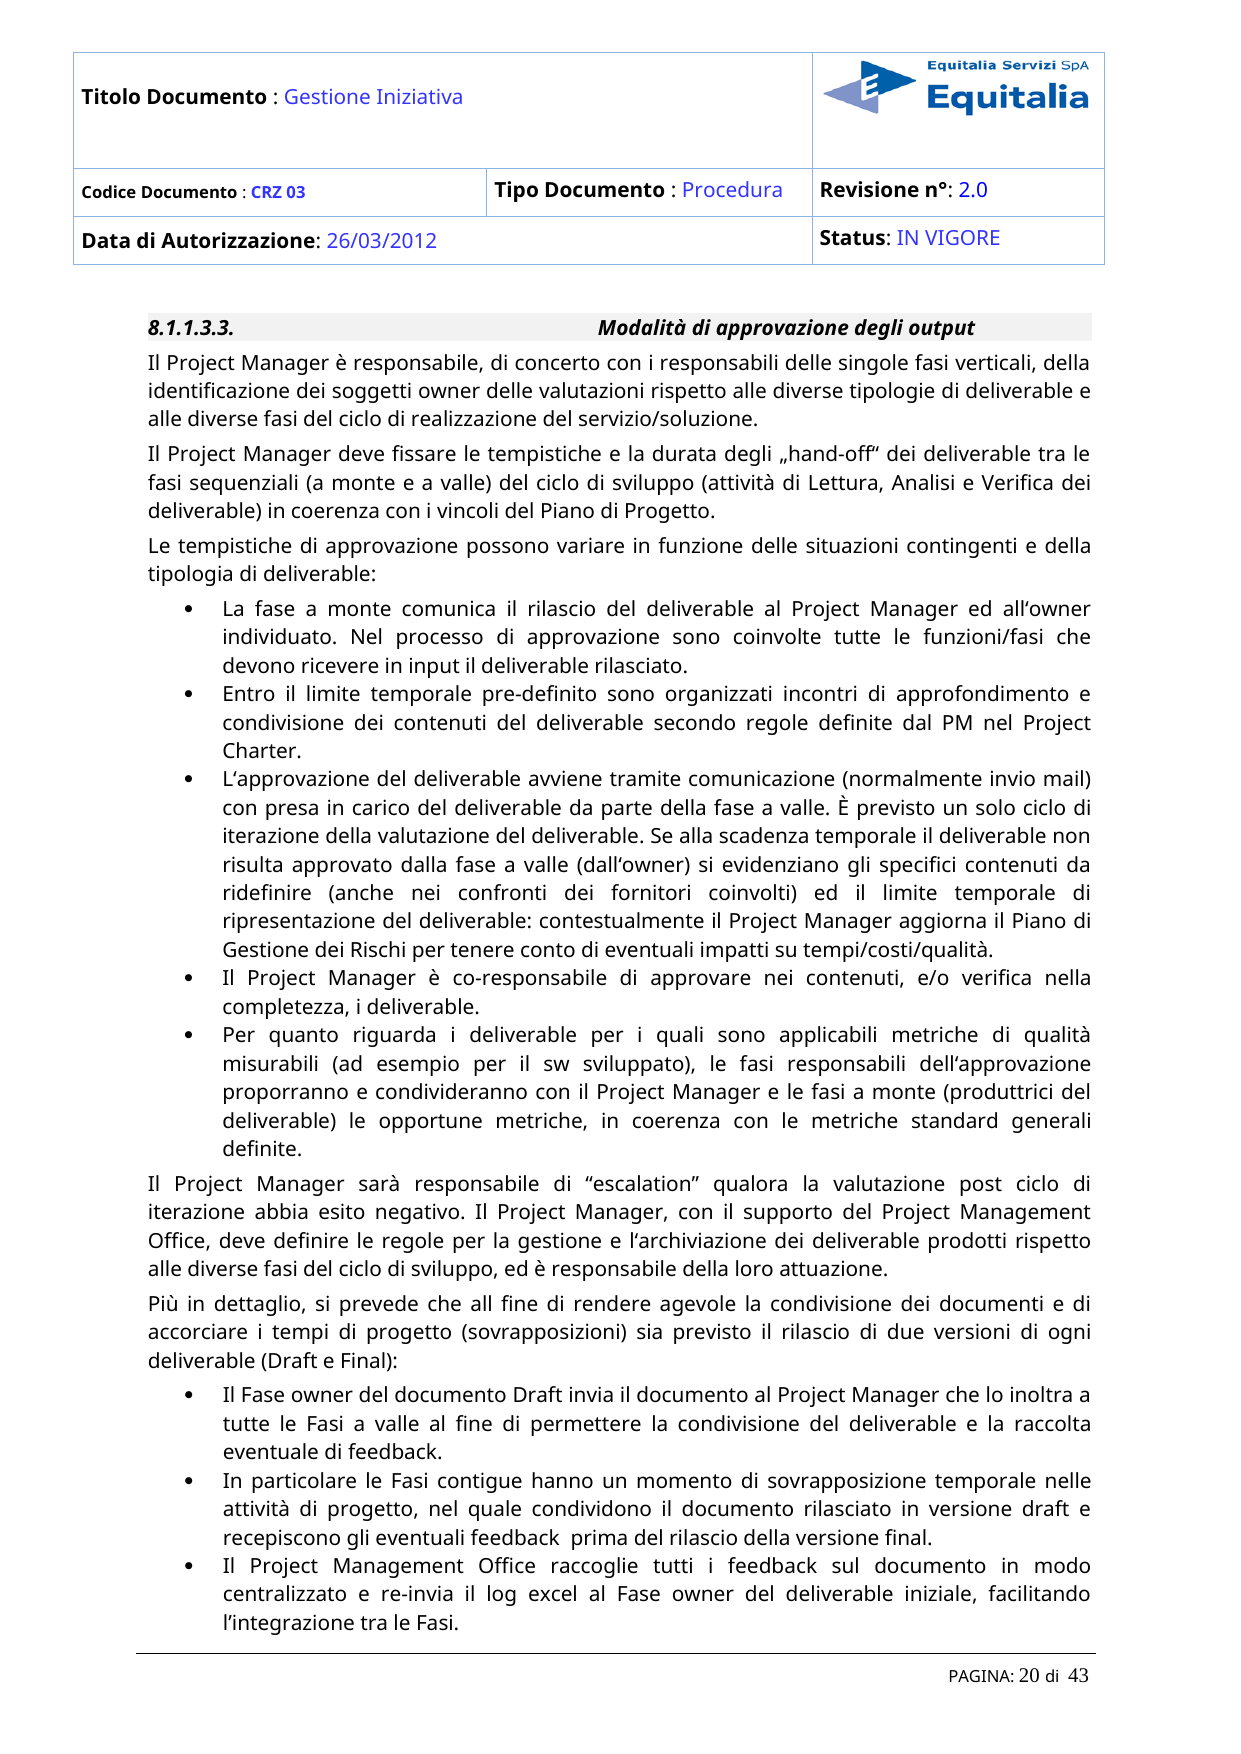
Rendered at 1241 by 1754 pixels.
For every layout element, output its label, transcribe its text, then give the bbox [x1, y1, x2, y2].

text Più in dettaglio, si prevede che all fine di rendere agevole la condivisione dei documenti e di accorciare i tempi di progetto (sovrapposizioni) sia previsto il rilascio di due versioni di ogni deliverable (Draft e Final): [148, 1289, 1092, 1374]
picture [819, 53, 1098, 121]
list Entro il limite temporale pre-definito sono organizzati incontri di approfondimento e condivisione dei contenuti del deliverable secondo regole definite dal PM nel Project Charter. [185, 679, 1092, 764]
text Il Project Manager sarà responsabile di “escalation” qualora la valutazione post ciclo di iterazione abbia esito negativo. Il Project Manager, con il supporto del Project Management Office, deve definire le regole per la gestione e l‘archiviazione dei deliverable prodotti rispetto alle diverse fasi del ciclo di sviluppo, ed è responsabile della loro attuazione. [148, 1169, 1092, 1283]
list La fase a monte comunica il rilascio del deliverable al Project Manager ed all‘owner individuato. Nel processo di approvazione sono coinvolte tutte le funzioni/fasi che devono ricevere in input il deliverable rilasciato. [185, 594, 1092, 679]
text Il Project Manager deve fissare le tempistiche e la durata degli „hand-off“ dei deliverable tra le fasi sequenziali (a monte e a valle) del ciclo di sviluppo (attività di Lettura, Analisi e Verifica dei deliverable) in coerenza con i vincoli del Piano di Progetto. [148, 439, 1092, 524]
subtitle Modalità di approvazione degli output [148, 313, 1092, 341]
text Le tempistiche di approvazione possono variare in funzione delle situazioni contingenti e della tipologia di deliverable: [148, 531, 1092, 588]
list L‘approvazione del deliverable avviene tramite comunicazione (normalmente invio mail) con presa in carico del deliverable da parte della fase a valle. È previsto un solo ciclo di iterazione della valutazione del deliverable. Se alla scadenza temporale il deliverable non risulta approvato dalla fase a valle (dall‘owner) si evidenziano gli specifici contenuti da ridefinire (anche nei confronti dei fornitori coinvolti) ed il limite temporale di ripresentazione del deliverable: contestualmente il Project Manager aggiorna il Piano di Gestione dei Rischi per tenere conto di eventuali impatti su tempi/costi/qualità. [185, 764, 1092, 963]
list Il Fase owner del documento Draft invia il documento al Project Manager che lo inoltra a tutte le Fasi a valle al fine di permettere la condivisione del deliverable e la raccolta eventuale di feedback. [185, 1380, 1092, 1466]
list Per quanto riguarda i deliverable per i quali sono applicabili metriche di qualità misurabili (ad esempio per il sw sviluppato), le fasi responsabili dell‘approvazione proporranno e condivideranno con il Project Manager e le fasi a monte (produttrici del deliverable) le opportune metriche, in coerenza con le metriche standard generali definite. [185, 1020, 1092, 1163]
text Il Project Manager è responsabile, di concerto con i responsabili delle singole fasi verticali, della identificazione dei soggetti owner delle valutazioni rispetto alle diverse tipologie di deliverable e alle diverse fasi del ciclo di realizzazione del servizio/soluzione. [148, 348, 1092, 433]
list In particolare le Fasi contigue hanno un momento di sovrapposizione temporale nelle attività di progetto, nel quale condividono il documento rilasciato in versione draft e recepiscono gli eventuali feedback prima del rilascio della versione final. [185, 1466, 1092, 1551]
list Il Project Management Office raccoglie tutti i feedback sul documento in modo centralizzato e re-invia il log excel al Fase owner del deliverable iniziale, facilitando l’integrazione tra le Fasi. [185, 1551, 1092, 1636]
list Il Project Manager è co-responsabile di approvare nei contenuti, e/o verifica nella completezza, i deliverable. [185, 963, 1092, 1020]
